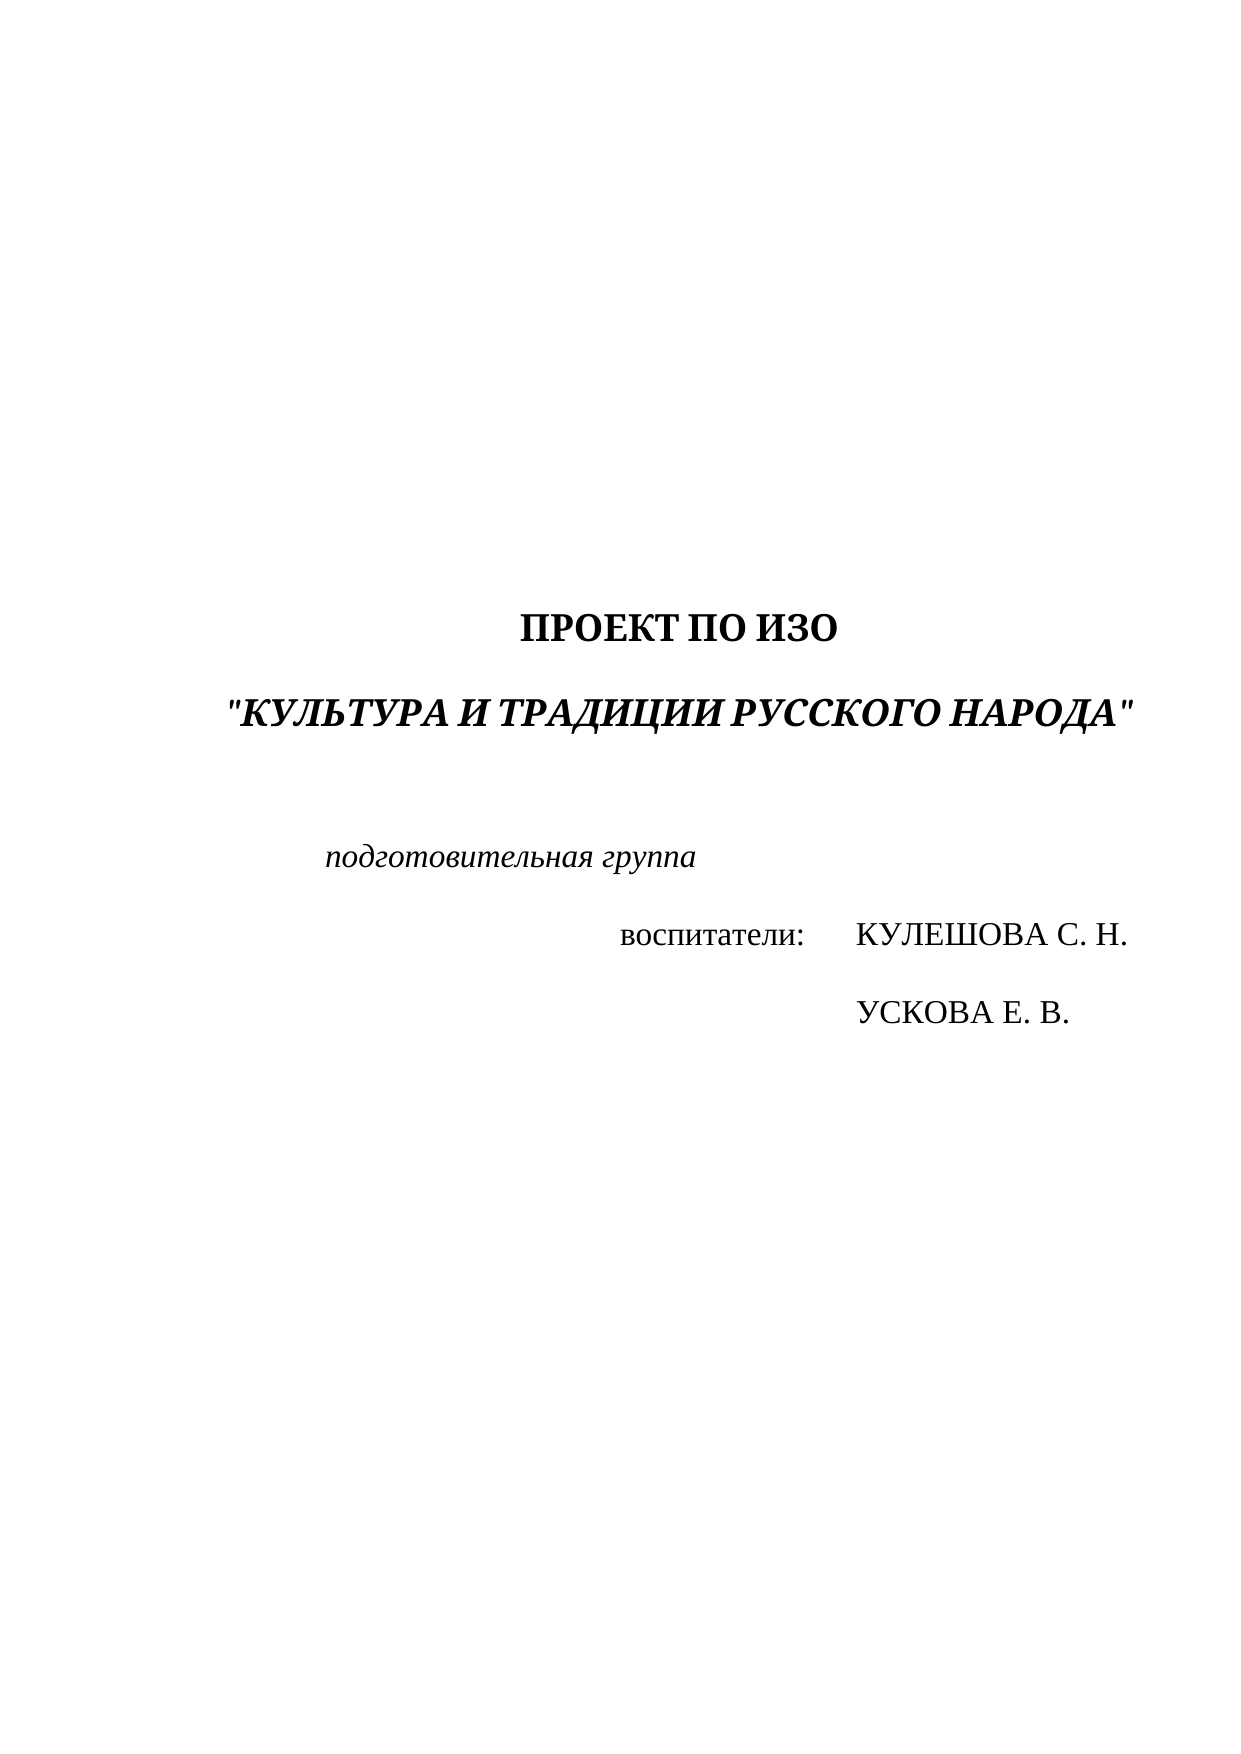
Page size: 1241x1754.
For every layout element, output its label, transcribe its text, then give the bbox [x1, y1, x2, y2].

text воспитатели: КУЛЕШОВА С. Н. [561, 914, 1181, 953]
subtitle "КУЛЬТУРА И ТРАДИЦИИ РУССКОГО НАРОДА" [118, 693, 1181, 736]
text подготовительная группа [266, 836, 1181, 874]
text УСКОВА Е. В. [782, 993, 1181, 1031]
subtitle ПРОЕКТ ПО ИЗО [118, 607, 1181, 651]
